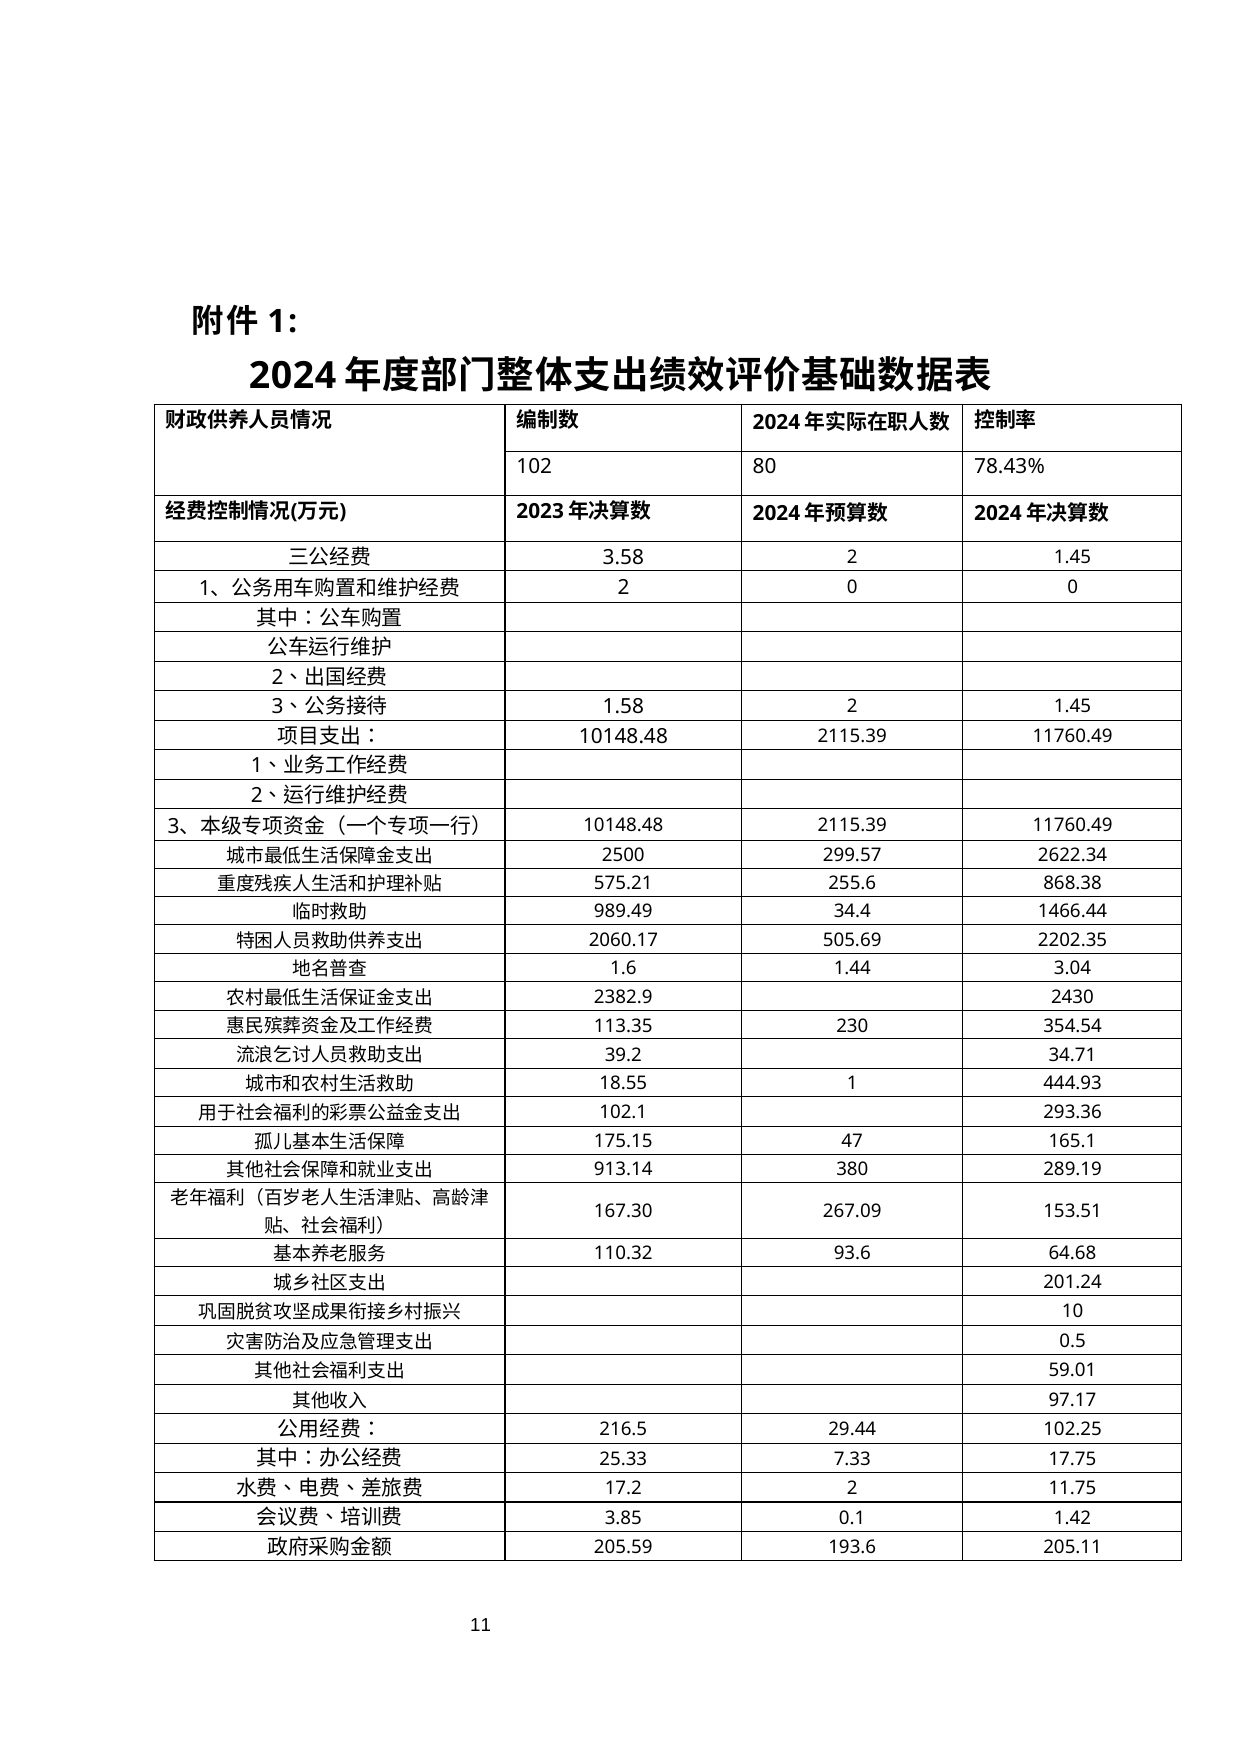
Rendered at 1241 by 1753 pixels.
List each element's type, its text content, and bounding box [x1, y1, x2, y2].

table_cell 110.32 [506, 1239, 741, 1266]
table_cell 惠民殡葬资金及工作经费 [155, 1011, 504, 1038]
table_cell 1.58 [506, 691, 741, 720]
table_cell 3.04 [963, 954, 1181, 981]
table_cell 868.38 [963, 869, 1181, 896]
table_cell [506, 632, 741, 661]
table_cell [963, 662, 1181, 690]
table_cell 299.57 [742, 841, 962, 868]
table_cell 39.2 [506, 1039, 741, 1068]
table_cell 293.36 [963, 1097, 1181, 1126]
table_cell [963, 780, 1181, 808]
table_cell [742, 1385, 962, 1413]
table_cell 城市和农村生活救助 [155, 1069, 504, 1096]
table_cell [506, 750, 741, 779]
table_cell 1、公务用车购置和维护经费 [155, 571, 504, 602]
table_cell 项目支出： [155, 721, 504, 749]
table_cell 孤儿基本生活保障 [155, 1127, 504, 1154]
table_cell 10148.48 [506, 721, 741, 749]
table_cell 流浪乞讨人员救助支出 [155, 1039, 504, 1068]
table_cell 其他社会福利支出 [155, 1355, 504, 1383]
table_cell [742, 982, 962, 1010]
table_cell 34.71 [963, 1039, 1181, 1068]
table_cell 老年福利（百岁老人生活津贴、高龄津贴、社会福利） [155, 1183, 504, 1237]
table_cell 102 [506, 452, 741, 495]
table_cell 特困人员救助供养支出 [155, 925, 504, 952]
table_cell 1.42 [963, 1503, 1181, 1531]
table_cell 29.44 [742, 1414, 962, 1442]
table_cell 97.17 [963, 1385, 1181, 1413]
table_cell 临时救助 [155, 897, 504, 924]
table_cell 289.19 [963, 1155, 1181, 1182]
table_cell 175.15 [506, 1127, 741, 1154]
table_cell 2 [506, 571, 741, 602]
table_cell [742, 1097, 962, 1126]
table_cell 2023年决算数 [506, 496, 741, 541]
table_cell 153.51 [963, 1183, 1181, 1237]
table_cell 公用经费： [155, 1414, 504, 1442]
table_cell 2 [742, 1473, 962, 1501]
table_cell 3.85 [506, 1503, 741, 1531]
table_cell 1.45 [963, 542, 1181, 570]
table_cell 会议费、培训费 [155, 1503, 504, 1531]
table_cell [506, 1326, 741, 1354]
table_cell 重度残疾人生活和护理补贴 [155, 869, 504, 896]
table_cell 其中：公车购置 [155, 603, 504, 631]
table_cell 用于社会福利的彩票公益金支出 [155, 1097, 504, 1126]
table_cell 1.6 [506, 954, 741, 981]
table_cell 34.4 [742, 897, 962, 924]
table_cell 354.54 [963, 1011, 1181, 1038]
table_cell 农村最低生活保证金支出 [155, 982, 504, 1010]
table_cell 0.5 [963, 1326, 1181, 1354]
table_cell 205.59 [506, 1532, 741, 1560]
table_cell 113.35 [506, 1011, 741, 1038]
table_cell 2430 [963, 982, 1181, 1010]
table_cell 地名普查 [155, 954, 504, 981]
table_cell 1466.44 [963, 897, 1181, 924]
table_cell 17.2 [506, 1473, 741, 1501]
table_cell [742, 1326, 962, 1354]
table_cell 2024年决算数 [963, 496, 1181, 541]
table_cell [963, 750, 1181, 779]
table_cell [506, 1267, 741, 1295]
table_cell [742, 662, 962, 690]
table_cell 3.58 [506, 542, 741, 570]
table_cell 其中：办公经费 [155, 1444, 504, 1472]
table_cell [506, 603, 741, 631]
table_cell 水费、电费、差旅费 [155, 1473, 504, 1501]
text 附件1: [191, 298, 1075, 342]
table_cell 1、业务工作经费 [155, 750, 504, 779]
table_cell [742, 632, 962, 661]
table_cell 0 [963, 571, 1181, 602]
table_cell [742, 1039, 962, 1068]
table_cell [742, 750, 962, 779]
table_cell 10 [963, 1296, 1181, 1324]
table_cell 93.6 [742, 1239, 962, 1266]
table_cell [742, 780, 962, 808]
table_cell 165.1 [963, 1127, 1181, 1154]
table_cell [506, 1355, 741, 1383]
table_cell 11.75 [963, 1473, 1181, 1501]
table_cell 2202.35 [963, 925, 1181, 952]
table_cell 经费控制情况(万元) [155, 496, 504, 541]
table_cell 2 [742, 542, 962, 570]
table_cell [742, 1296, 962, 1324]
table_cell 10148.48 [506, 809, 741, 839]
table_cell 193.6 [742, 1532, 962, 1560]
table_cell 25.33 [506, 1444, 741, 1472]
table_cell [963, 632, 1181, 661]
table_cell 78.43% [963, 452, 1181, 495]
text 2024年度部门整体支出绩效评价基础数据表 [165, 349, 1075, 398]
table_header 2024年实际在职人数 [742, 405, 962, 451]
table_cell 11760.49 [963, 721, 1181, 749]
table_cell 205.11 [963, 1532, 1181, 1560]
table_cell 1.45 [963, 691, 1181, 720]
table_cell 3、本级专项资金（一个专项一行） [155, 809, 504, 839]
table_cell 巩固脱贫攻坚成果衔接乡村振兴 [155, 1296, 504, 1324]
table_cell 7.33 [742, 1444, 962, 1472]
table_cell 216.5 [506, 1414, 741, 1442]
table_cell [963, 603, 1181, 631]
table_cell 2115.39 [742, 809, 962, 839]
table_cell 59.01 [963, 1355, 1181, 1383]
table_cell 2382.9 [506, 982, 741, 1010]
table_cell 公车运行维护 [155, 632, 504, 661]
table_cell [506, 780, 741, 808]
table_cell 230 [742, 1011, 962, 1038]
table_cell 三公经费 [155, 542, 504, 570]
table_header 编制数 [506, 405, 741, 451]
table_cell 灾害防治及应急管理支出 [155, 1326, 504, 1354]
table_cell 其他社会保障和就业支出 [155, 1155, 504, 1182]
table_cell 3、公务接待 [155, 691, 504, 720]
table_cell 2115.39 [742, 721, 962, 749]
table_cell 1.44 [742, 954, 962, 981]
table_cell [742, 1267, 962, 1295]
table_cell 444.93 [963, 1069, 1181, 1096]
table_cell [506, 662, 741, 690]
table_cell 2、出国经费 [155, 662, 504, 690]
table_cell 102.1 [506, 1097, 741, 1126]
table_cell 2 [742, 691, 962, 720]
table_cell 其他收入 [155, 1385, 504, 1413]
table_cell 城乡社区支出 [155, 1267, 504, 1295]
table_cell 2024年预算数 [742, 496, 962, 541]
table_cell 城市最低生活保障金支出 [155, 841, 504, 868]
table_header 财政供养人员情况 [155, 405, 504, 495]
table_cell 575.21 [506, 869, 741, 896]
table_cell 基本养老服务 [155, 1239, 504, 1266]
table_cell 380 [742, 1155, 962, 1182]
table_cell 2622.34 [963, 841, 1181, 868]
table_cell 2500 [506, 841, 741, 868]
table_cell [742, 1355, 962, 1383]
table_cell 505.69 [742, 925, 962, 952]
table_cell 2、运行维护经费 [155, 780, 504, 808]
table_cell 17.75 [963, 1444, 1181, 1472]
table_cell 政府采购金额 [155, 1532, 504, 1560]
table_cell 102.25 [963, 1414, 1181, 1442]
table_header 控制率 [963, 405, 1181, 451]
table_cell 0 [742, 571, 962, 602]
table_cell 913.14 [506, 1155, 741, 1182]
table_cell 989.49 [506, 897, 741, 924]
table_cell [506, 1296, 741, 1324]
table_cell 47 [742, 1127, 962, 1154]
table_cell 11760.49 [963, 809, 1181, 839]
table_cell 267.09 [742, 1183, 962, 1237]
table_cell 2060.17 [506, 925, 741, 952]
table_cell 255.6 [742, 869, 962, 896]
table_cell [742, 603, 962, 631]
table_cell 167.30 [506, 1183, 741, 1237]
table_cell 18.55 [506, 1069, 741, 1096]
table_cell 1 [742, 1069, 962, 1096]
table_cell 80 [742, 452, 962, 495]
table_cell 64.68 [963, 1239, 1181, 1266]
table_cell 201.24 [963, 1267, 1181, 1295]
table_cell 0.1 [742, 1503, 962, 1531]
table_cell [506, 1385, 741, 1413]
